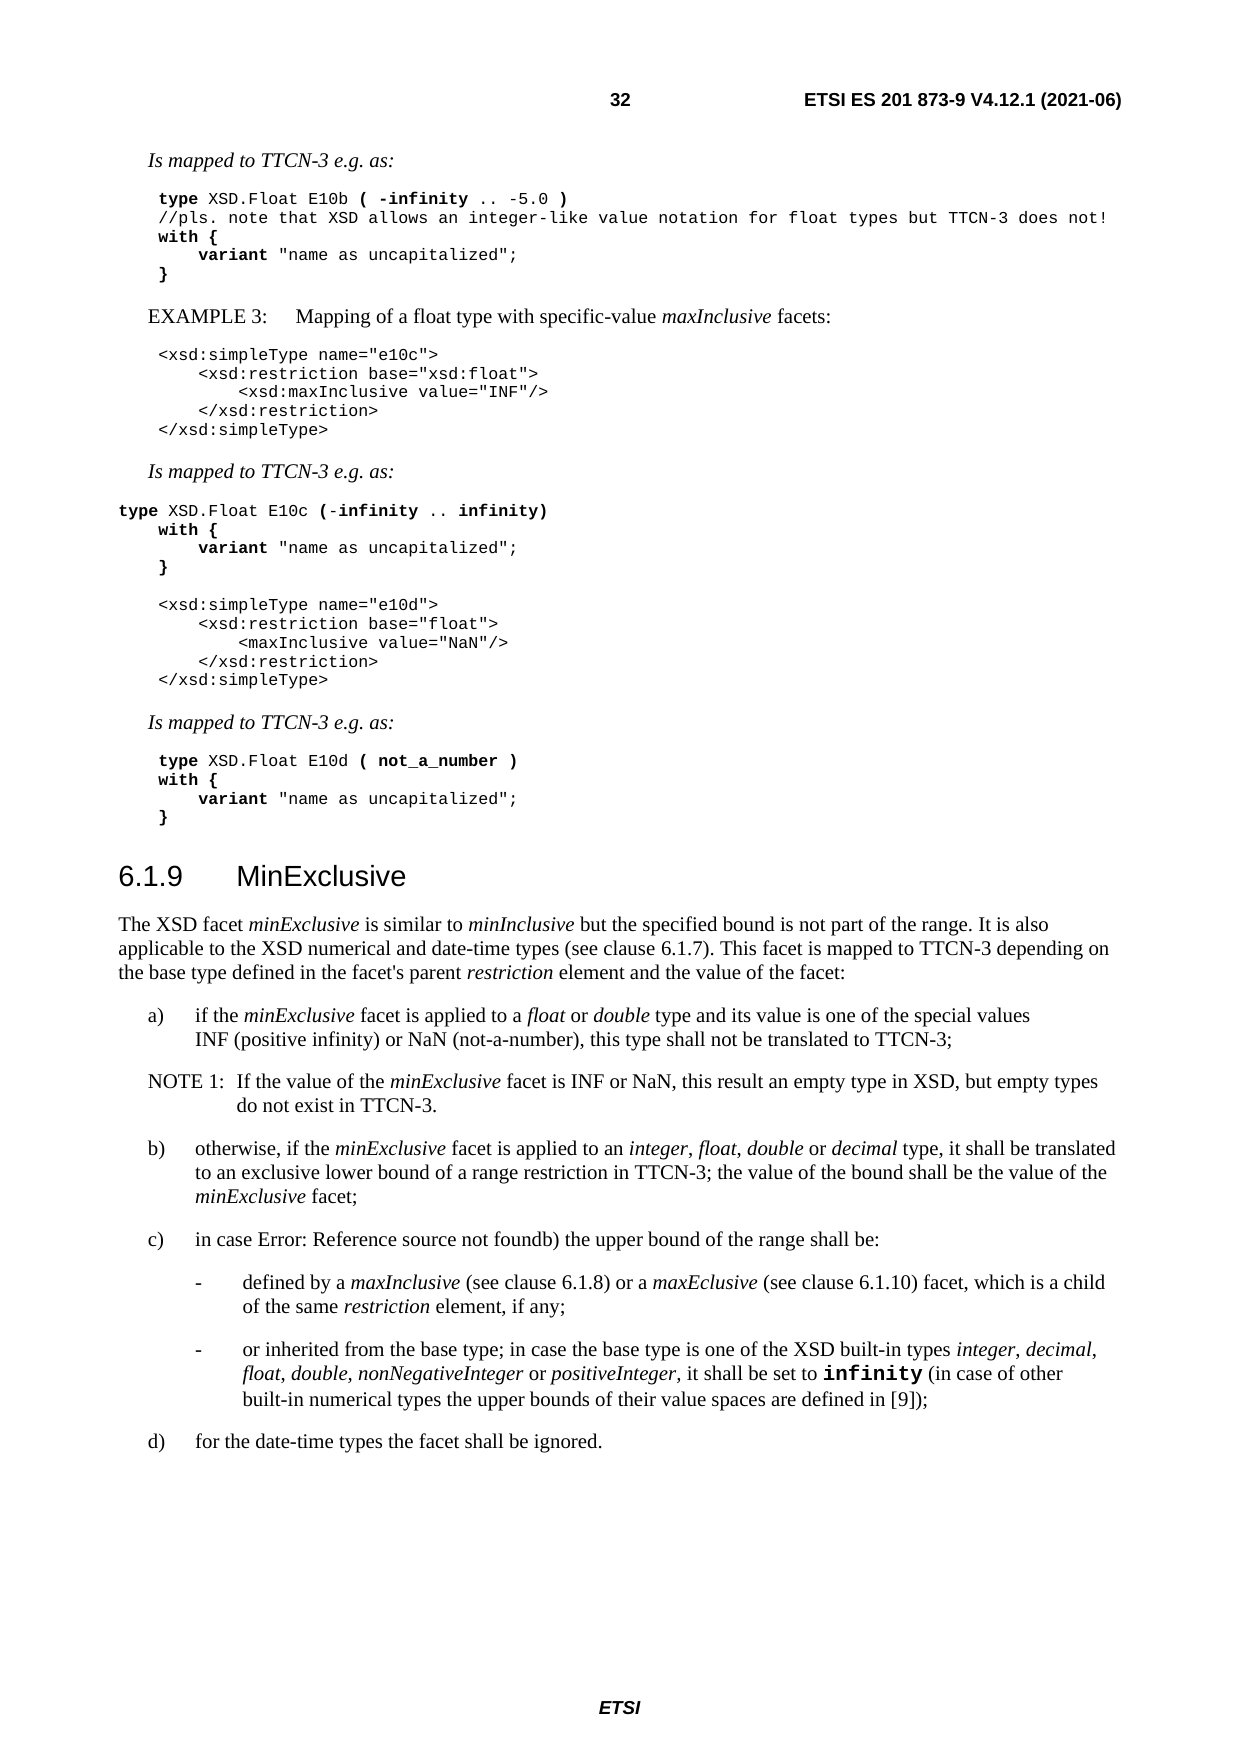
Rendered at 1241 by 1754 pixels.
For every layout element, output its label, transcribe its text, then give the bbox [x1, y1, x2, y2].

text <xsd:maxInclusive value="INF"/> [118, 384, 1122, 403]
text The XSD facet minExclusive is similar to minInclusive but the specified bound is not part of the range. It is also applicable to the XSD numerical and date-time types (see clause 6.1.7). This facet is mapped to TTCN-3 depending on the base type defined in the facet's parent restriction element and the value of the facet: [118, 912, 1122, 984]
text NOTE 1: If the value of the minExclusive facet is INF or NaN, this result an empty type in XSD, but empty types do not exist in TTCN-3. [148, 1069, 1122, 1117]
text EXAMPLE 3: Mapping of a float type with specific-value maxInclusive facets: [148, 303, 1122, 328]
text <xsd:simpleType name="e10d"> [118, 597, 1122, 615]
text <xsd:restriction base="float"> [118, 615, 1122, 634]
text variant "name as uncapitalized"; [118, 790, 1122, 809]
text <maxInclusive value="NaN"/> [118, 634, 1122, 653]
text } [118, 266, 1122, 285]
list if the minExclusive facet is applied to a float or double type and its value is one of the special values INF (positive infinity) or NaN (not-a-number), this type shall not be translated to TTCN-3; [148, 1002, 1122, 1051]
text Is mapped to TTCN-3 e.g. as: [118, 148, 1122, 172]
text with { [118, 771, 1122, 790]
text or inherited from the base type; in case the base type is one of the XSD built-in types integer, decimal, float, double, nonNegativeInteger or positiveInteger, it shall be set to infinity (in case of other built-in numerical types the upper bounds of their value spaces are defined in [9]); [195, 1337, 1122, 1411]
text Is mapped to TTCN-3 e.g. as: [118, 459, 1122, 483]
text </xsd:simpleType> [118, 672, 1122, 691]
text </xsd:restriction> [118, 653, 1122, 672]
text <xsd:simpleType name="e10c"> [118, 346, 1122, 365]
text defined by a maxInclusive (see clause 6.1.8) or a maxEclusive (see clause 6.1.10) facet, which is a child of the same restriction element, if any; [195, 1270, 1122, 1318]
text </xsd:simpleType> [118, 422, 1122, 441]
text } [118, 809, 1122, 828]
text variant "name as uncapitalized"; [118, 247, 1122, 266]
text </xsd:restriction> [118, 403, 1122, 422]
text <xsd:restriction base="xsd:float"> [118, 365, 1122, 384]
text variant "name as uncapitalized"; [118, 540, 1122, 559]
text } [118, 559, 1122, 578]
list for the date-time types the facet shall be ignored. [148, 1429, 1122, 1453]
subtitle 6.1.9 MinExclusive [118, 859, 1122, 893]
list in case b) the upper bound of the range shall be: [148, 1227, 1122, 1251]
text type XSD.Float E10b ( -infinity .. -5.0 ) //pls. note that XSD allows an integer-like value notation for float types but TTCN-3 does not! with { [118, 190, 1122, 247]
text Is mapped to TTCN-3 e.g. as: [118, 710, 1122, 734]
list otherwise, if the minExclusive facet is applied to an integer, float, double or decimal type, it shall be translated to an exclusive lower bound of a range restriction in TTCN-3; the value of the bound shall be the value of the minExclusive facet; [148, 1136, 1122, 1208]
text type XSD.Float E10d ( not_a_number ) [118, 752, 1122, 771]
text with { [118, 521, 1122, 540]
text type XSD.Float E10c (-infinity .. infinity) [118, 502, 1122, 521]
